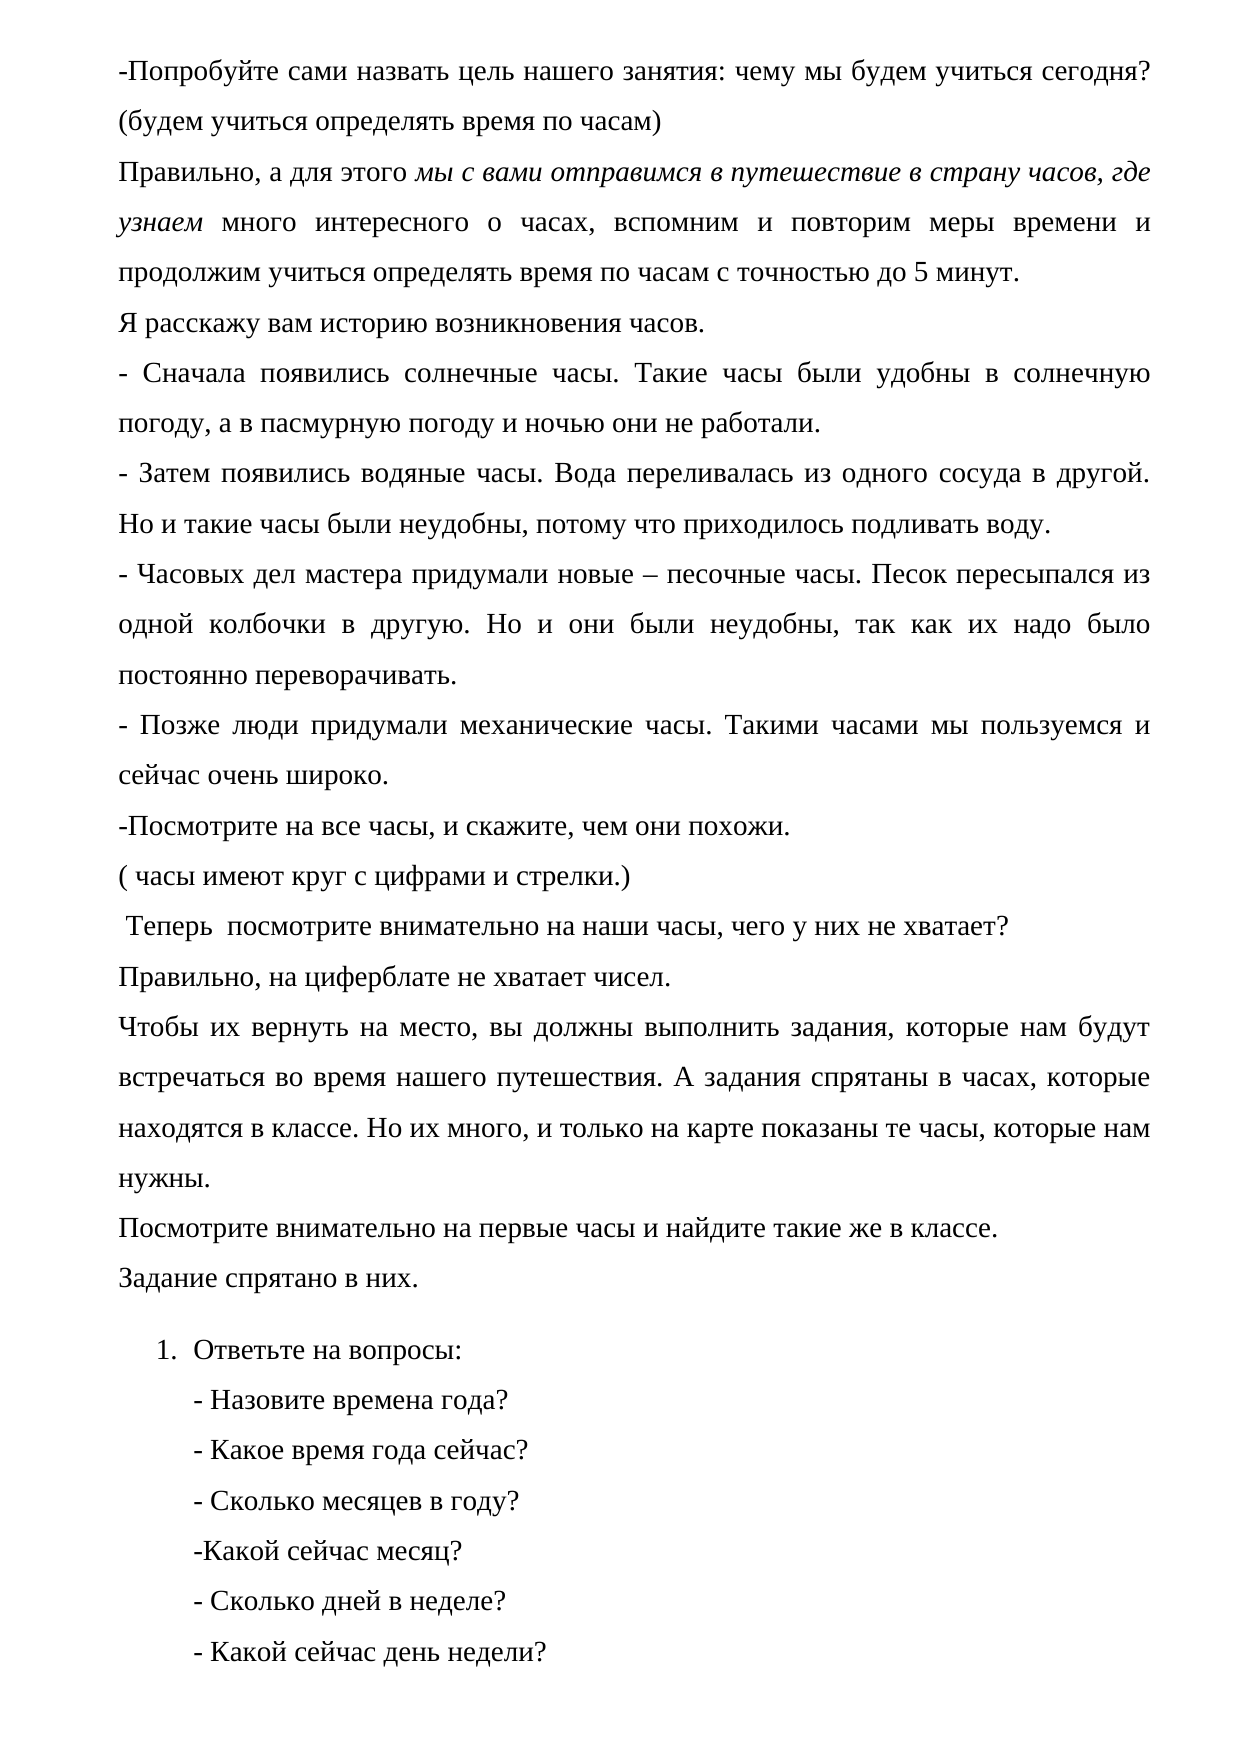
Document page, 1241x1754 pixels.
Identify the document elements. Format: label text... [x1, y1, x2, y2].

text Правильно, на циферблате не хватает чисел. [118, 959, 1152, 992]
list - Какое время года сейчас? [193, 1432, 1152, 1466]
text - Часовых дел мастера придумали новые – песочные часы. Песок пересыпался из одной колбочки в другую. Но и они были неудобны, так как их надо было постоянно переворачивать. [118, 556, 1152, 690]
text Чтобы их вернуть на место, вы должны выполнить задания, которые нам будут встречаться во время нашего путешествия. А задания спрятаны в часах, которые находятся в классе. Но их много, и только на карте показаны те часы, которые нам нужны. [118, 1009, 1152, 1193]
list -Какой сейчас месяц? [193, 1533, 1152, 1567]
list - Назовите времена года? [193, 1382, 1152, 1416]
list Ответьте на вопросы: [156, 1332, 1152, 1365]
list - Сколько месяцев в году? [193, 1483, 1152, 1516]
text - Затем появились водяные часы. Вода переливалась из одного сосуда в другой. Но и такие часы были неудобны, потому что приходилось подливать воду. [118, 456, 1152, 539]
text - Позже люди придумали механические часы. Такими часами мы пользуемся и сейчас очень широко. [118, 707, 1152, 791]
list - Какой сейчас день недели? [193, 1634, 1152, 1667]
text Посмотрите внимательно на первые часы и найдите такие же в классе. [118, 1210, 1152, 1244]
list - Сколько дней в неделе? [193, 1583, 1152, 1617]
text Правильно, а для этого мы с вами отправимся в путешествие в страну часов, где узнаем много интересного о часах, вспомним и повторим меры времени и продолжим учиться определять время по часам с точностью до 5 минут. [118, 154, 1152, 288]
text - Сначала появились солнечные часы. Такие часы были удобны в солнечную погоду, а в пасмурную погоду и ночью они не работали. [118, 355, 1152, 439]
text -Посмотрите на все часы, и скажите, чем они похожи. [118, 808, 1152, 841]
text Теперь посмотрите внимательно на наши часы, чего у них не хватает? [118, 908, 1152, 942]
text Я расскажу вам историю возникновения часов. [118, 305, 1152, 338]
text -Попробуйте сами назвать цель нашего занятия: чему мы будем учиться сегодня? (будем учиться определять время по часам) [118, 53, 1152, 137]
text Задание спрятано в них. [118, 1261, 1152, 1294]
text ( часы имеют круг с цифрами и стрелки.) [118, 858, 1152, 892]
